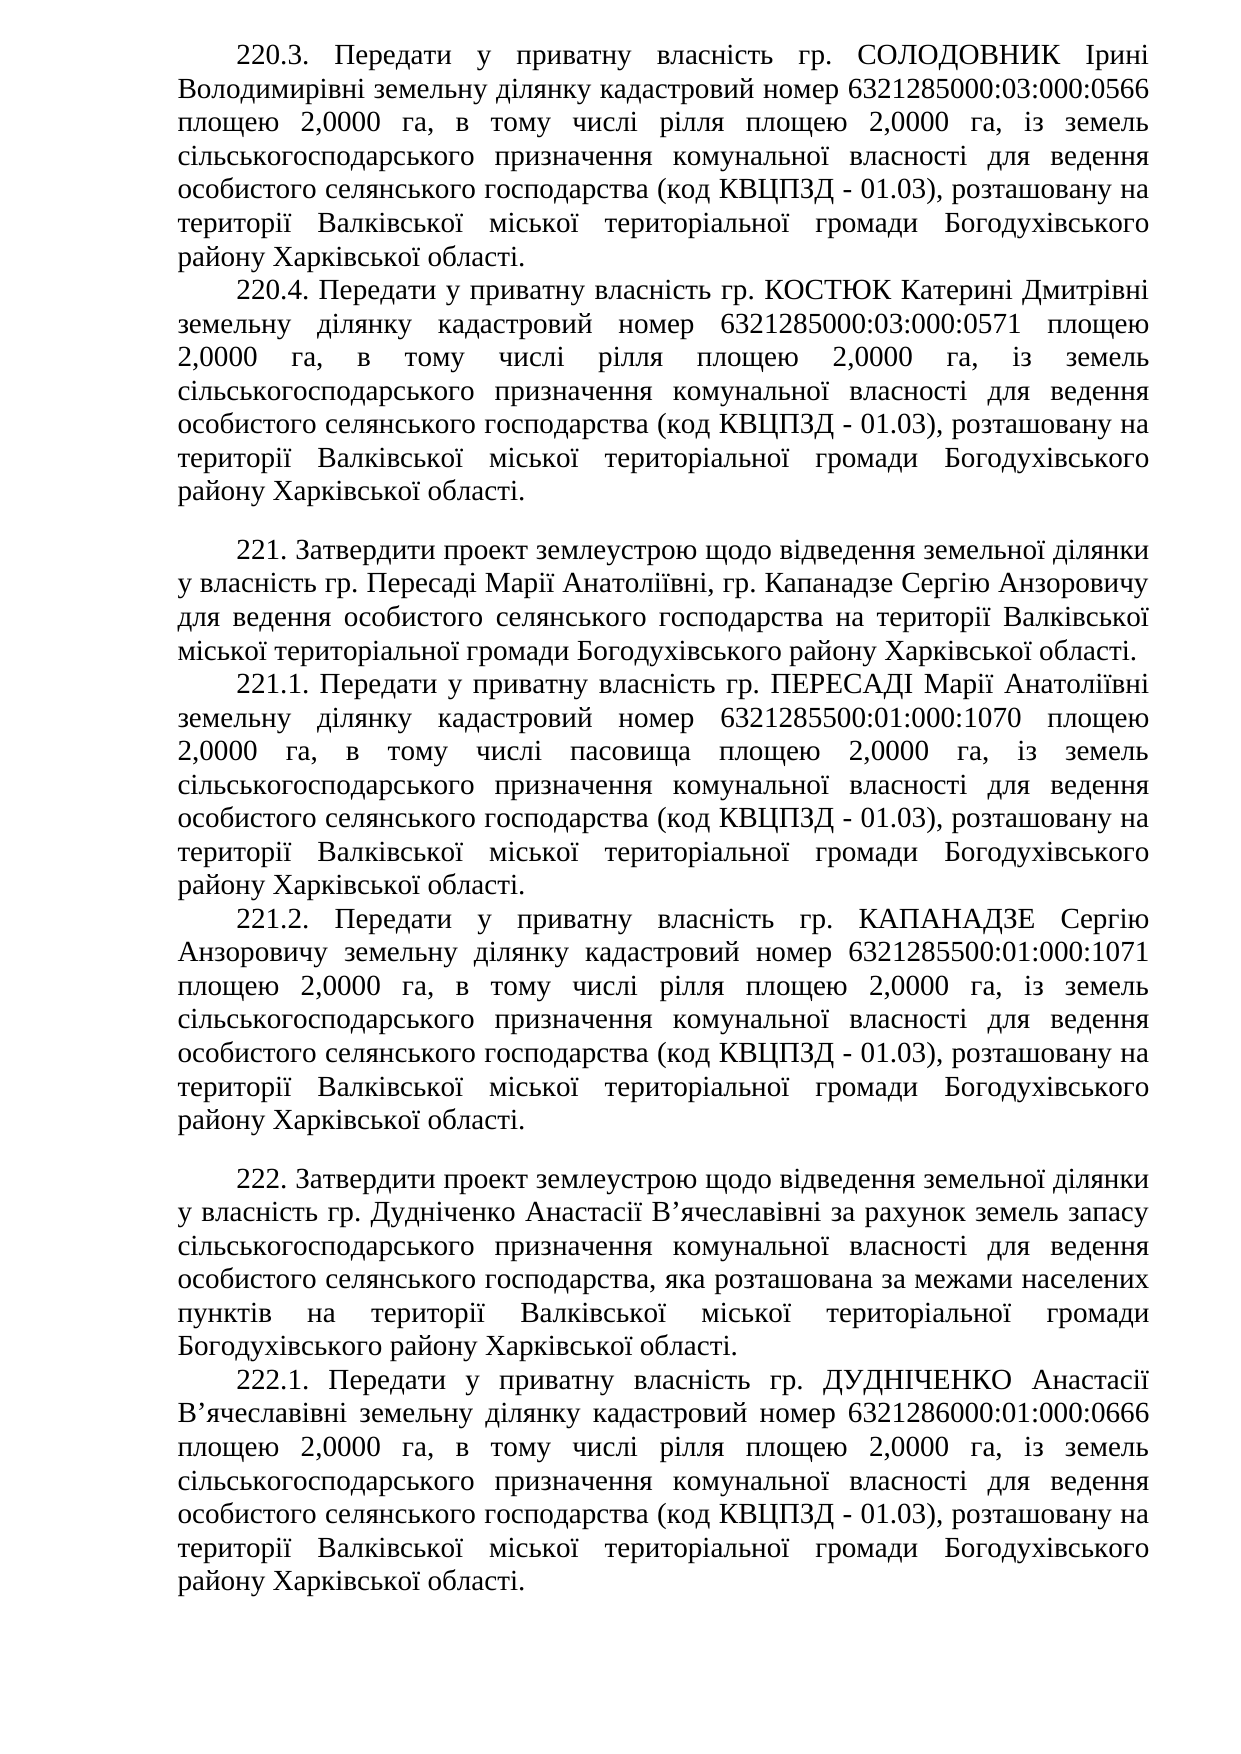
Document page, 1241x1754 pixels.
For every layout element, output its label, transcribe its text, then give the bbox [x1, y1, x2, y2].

text 221. Затвердити проект землеустрою щодо відведення земельної ділянки у власність гр. Пересаді Марії Анатоліївні, гр. Капанадзе Сергію Анзоровичу для ведення особистого селянського господарства на території Валківської міської територіальної громади Богодухівського району Харківської області. [177, 532, 1150, 666]
text 222.1. Передати у приватну власність гр. ДУДНІЧЕНКО Анастасії В’ячеславівні земельну ділянку кадастровий номер 6321286000:01:000:0666 площею 2,0000 га, в тому числі рілля площею 2,0000 га, із земель сільськогосподарського призначення комунальної власності для ведення особистого селянського господарства (код КВЦПЗД - 01.03), розташовану на території Валківської міської територіальної громади Богодухівського району Харківської області. [177, 1362, 1150, 1597]
text 220.3. Передати у приватну власність гр. СОЛОДОВНИК Ірині Володимирівні земельну ділянку кадастровий номер 6321285000:03:000:0566 площею 2,0000 га, в тому числі рілля площею 2,0000 га, із земель сільськогосподарського призначення комунальної власності для ведення особистого селянського господарства (код КВЦПЗД - 01.03), розташовану на території Валківської міської територіальної громади Богодухівського району Харківської області. [177, 37, 1150, 272]
text 222. Затвердити проект землеустрою щодо відведення земельної ділянки у власність гр. Дудніченко Анастасії В’ячеславівні за рахунок земель запасу сільськогосподарського призначення комунальної власності для ведення особистого селянського господарства, яка розташована за межами населених пунктів на території Валківської міської територіальної громади Богодухівського району Харківської області. [177, 1161, 1150, 1362]
text 221.1. Передати у приватну власність гр. ПЕРЕСАДІ Марії Анатоліївні земельну ділянку кадастровий номер 6321285500:01:000:1070 площею 2,0000 га, в тому числі пасовища площею 2,0000 га, із земель сільськогосподарського призначення комунальної власності для ведення особистого селянського господарства (код КВЦПЗД - 01.03), розташовану на території Валківської міської територіальної громади Богодухівського району Харківської області. [177, 666, 1150, 901]
text 220.4. Передати у приватну власність гр. КОСТЮК Катерині Дмитрівні земельну ділянку кадастровий номер 6321285000:03:000:0571 площею 2,0000 га, в тому числі рілля площею 2,0000 га, із земель сільськогосподарського призначення комунальної власності для ведення особистого селянського господарства (код КВЦПЗД - 01.03), розташовану на території Валківської міської територіальної громади Богодухівського району Харківської області. [177, 272, 1150, 507]
text 221.2. Передати у приватну власність гр. КАПАНАДЗЕ Сергію Анзоровичу земельну ділянку кадастровий номер 6321285500:01:000:1071 площею 2,0000 га, в тому числі рілля площею 2,0000 га, із земель сільськогосподарського призначення комунальної власності для ведення особистого селянського господарства (код КВЦПЗД - 01.03), розташовану на території Валківської міської територіальної громади Богодухівського району Харківської області. [177, 901, 1150, 1136]
